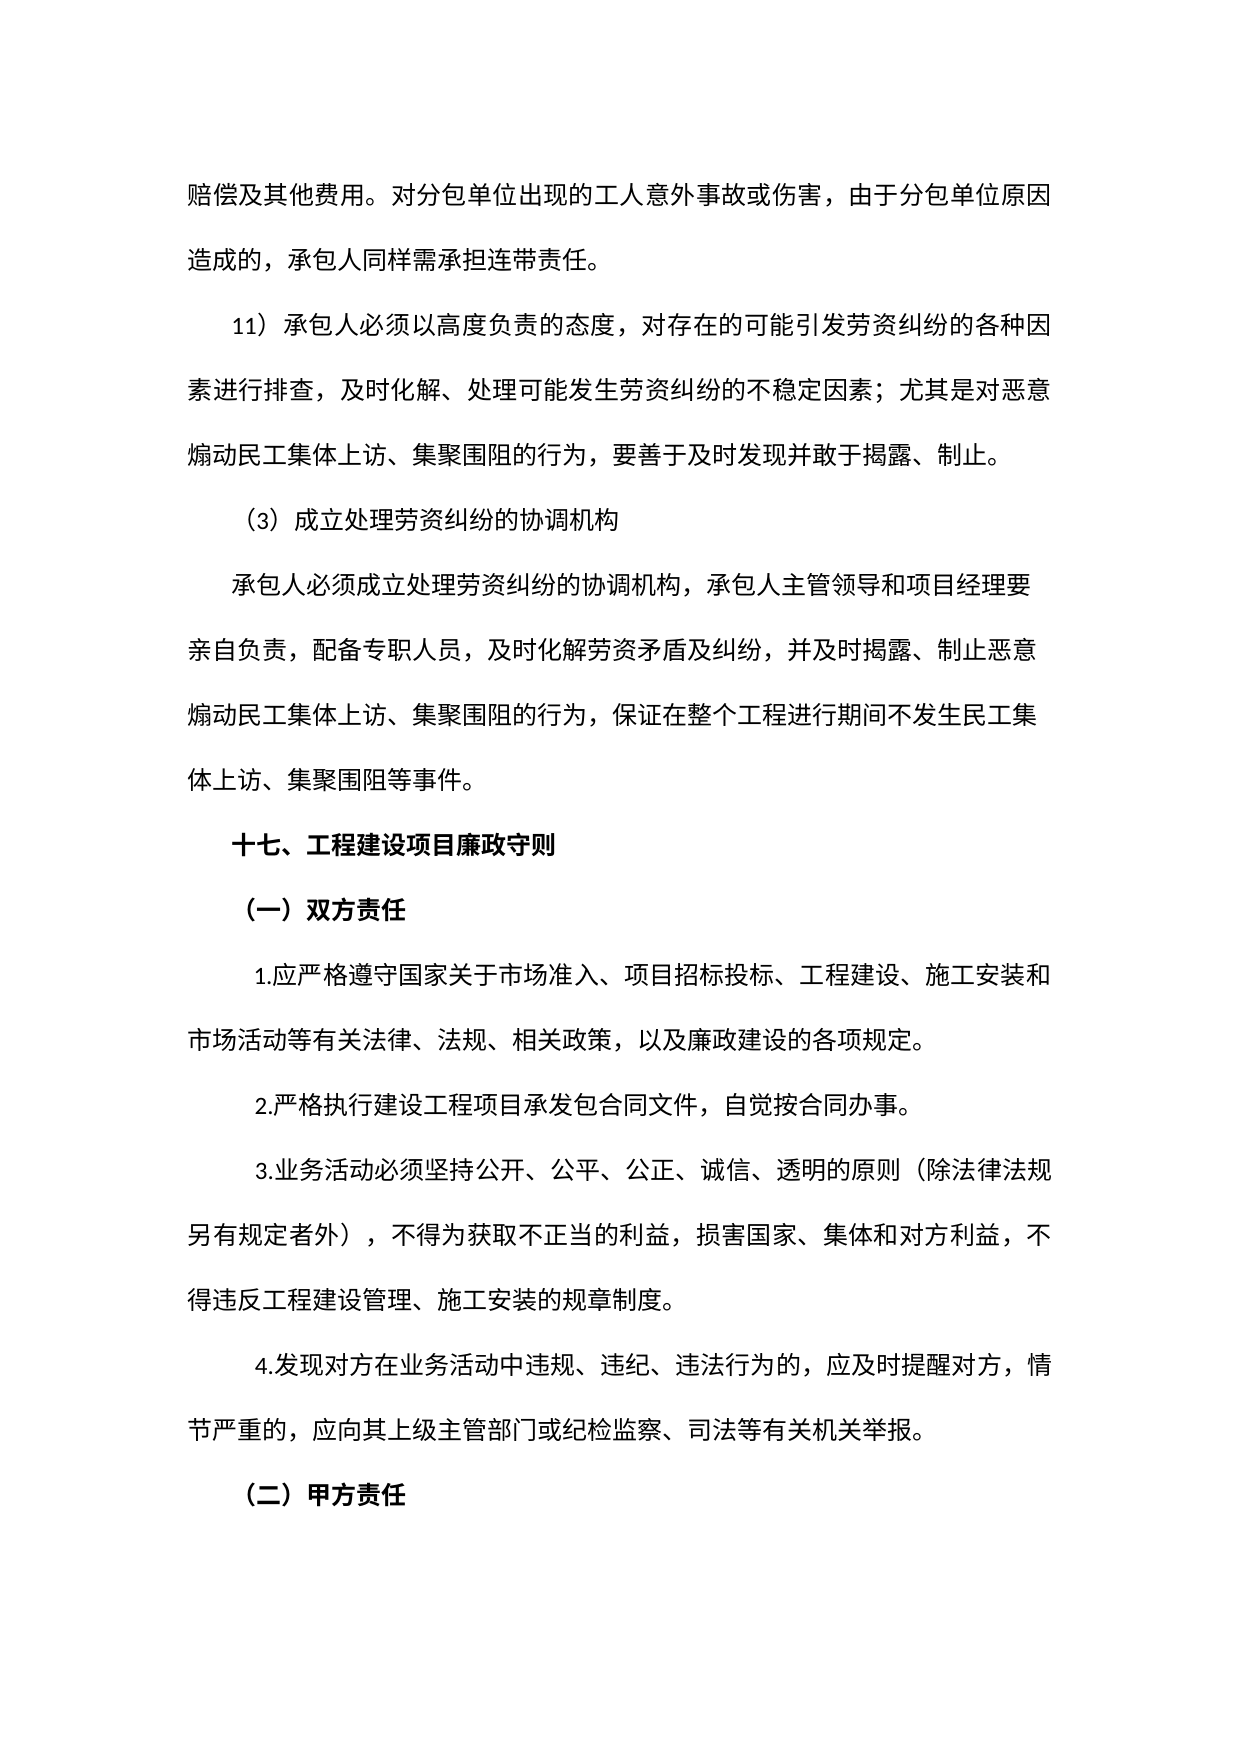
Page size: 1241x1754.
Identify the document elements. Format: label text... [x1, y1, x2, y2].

text （3）成立处理劳资纠纷的协调机构 [187, 487, 1053, 552]
text 11）承包人必须以高度负责的态度，对存在的可能引发劳资纠纷的各种因素进行排查，及时化解、处理可能发生劳资纠纷的不稳定因素；尤其是对恶意煽动民工集体上访、集聚围阻的行为，要善于及时发现并敢于揭露、制止。 [187, 292, 1053, 487]
text 2.严格执行建设工程项目承发包合同文件，自觉按合同办事。 [187, 1072, 1053, 1137]
text （一）双方责任 [187, 877, 1053, 942]
text 十七、工程建设项目廉政守则 [187, 812, 1053, 877]
text （二）甲方责任 [187, 1462, 1053, 1527]
text 4.发现对方在业务活动中违规、违纪、违法行为的，应及时提醒对方，情节严重的，应向其上级主管部门或纪检监察、司法等有关机关举报。 [187, 1332, 1053, 1462]
text 3.业务活动必须坚持公开、公平、公正、诚信、透明的原则（除法律法规另有规定者外），不得为获取不正当的利益，损害国家、集体和对方利益，不得违反工程建设管理、施工安装的规章制度。 [187, 1137, 1053, 1332]
text 承包人必须成立处理劳资纠纷的协调机构，承包人主管领导和项目经理要亲自负责，配备专职人员，及时化解劳资矛盾及纠纷，并及时揭露、制止恶意煽动民工集体上访、集聚围阻的行为，保证在整个工程进行期间不发生民工集体上访、集聚围阻等事件。 [187, 552, 1053, 812]
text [187, 162, 1053, 292]
text 1.应严格遵守国家关于市场准入、项目招标投标、工程建设、施工安装和市场活动等有关法律、法规、相关政策，以及廉政建设的各项规定。 [187, 942, 1053, 1072]
